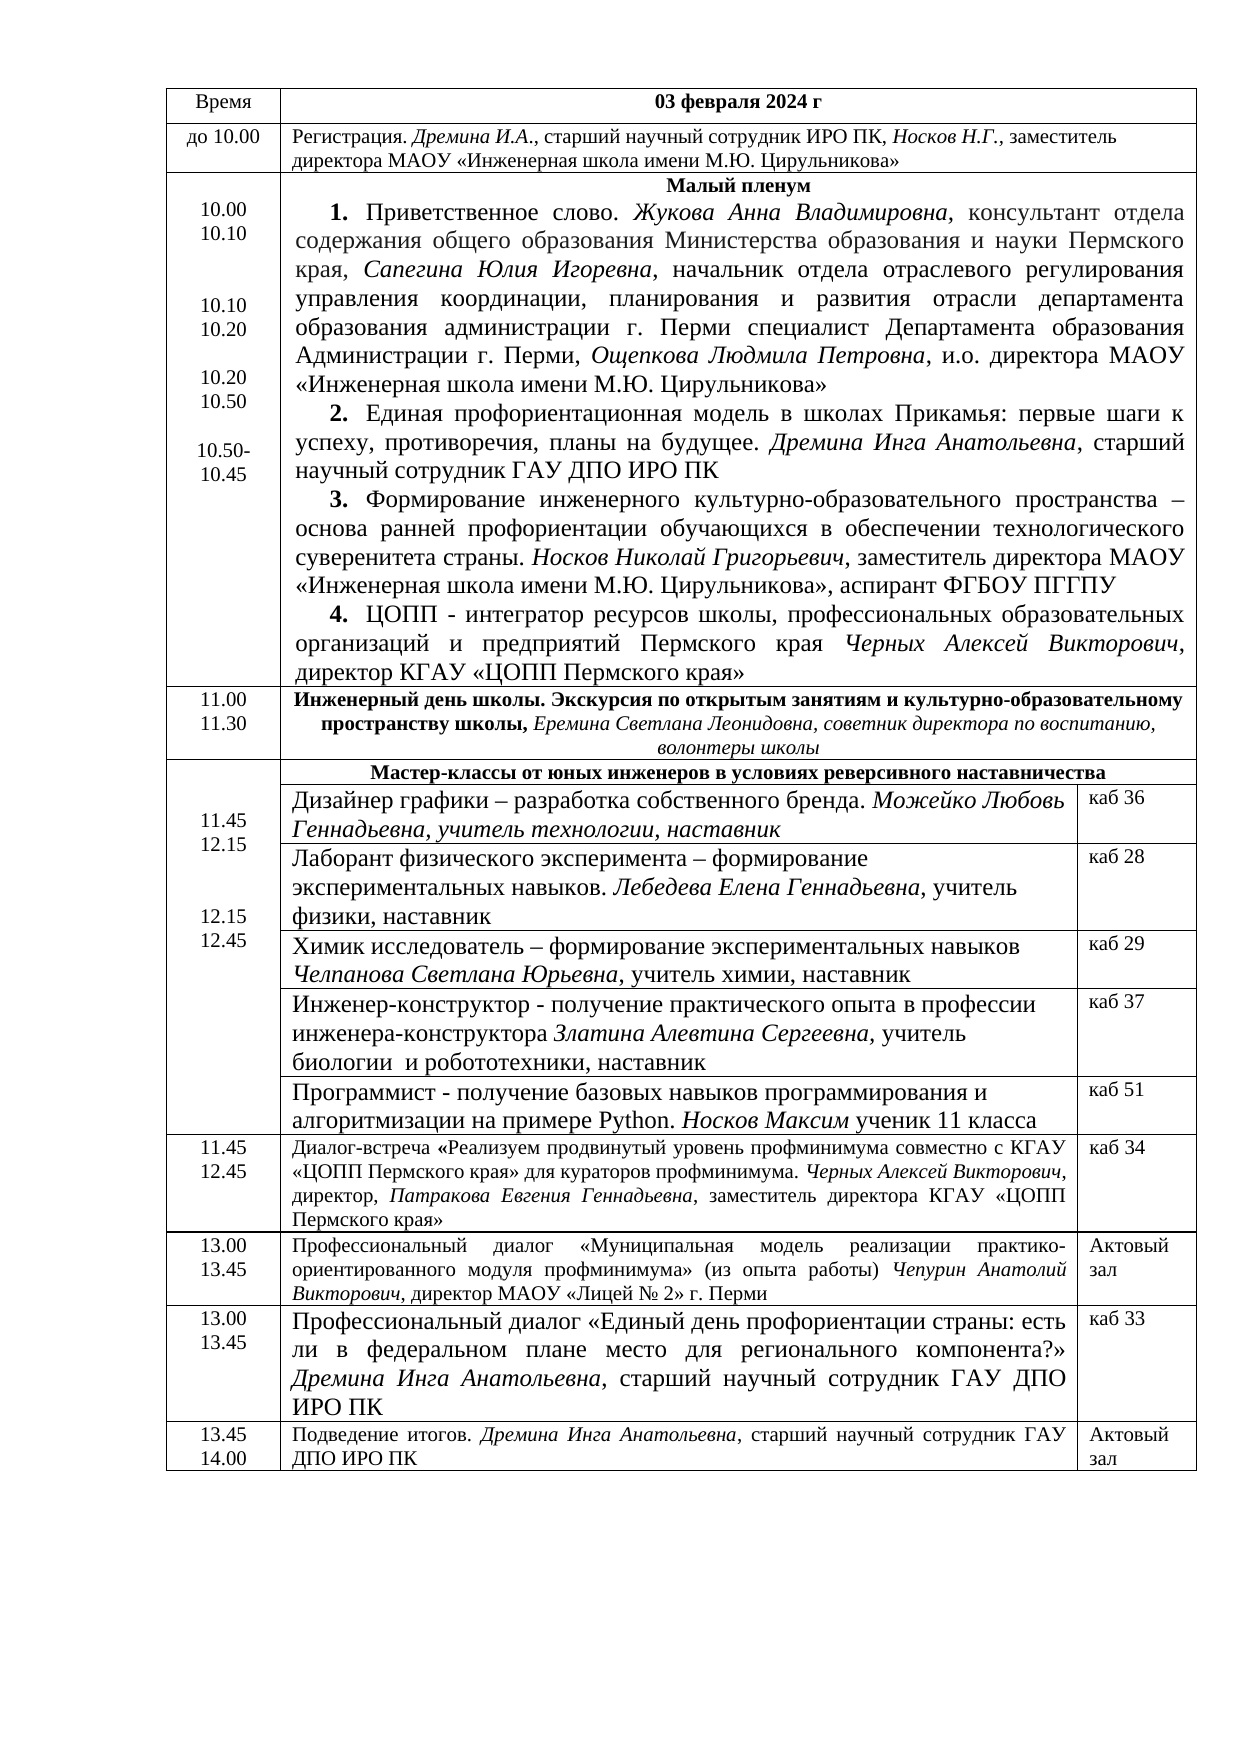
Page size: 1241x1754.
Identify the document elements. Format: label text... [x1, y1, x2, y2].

table_header 03 февраля 2024 г [281, 89, 1196, 123]
table_cell каб 51 [1078, 1077, 1196, 1134]
table_cell каб 33 [1078, 1306, 1196, 1421]
table_cell Лаборант физического эксперимента – формирование экспериментальных навыков. Лебедева Елена Геннадьевна, учитель физики, наставник [281, 844, 1077, 930]
table_cell Профессиональный диалог «Муниципальная модель реализации практико-ориентированного модуля профминимума» (из опыта работы) Чепурин Анатолий Викторович, директор МАОУ «Лицей № 2» г. Перми [281, 1233, 1077, 1305]
table_cell 10.00 10.10 10.10 10.20 10.20 10.50 10.50- 10.45 [167, 173, 280, 686]
table_cell каб 36 [1078, 785, 1196, 842]
table_cell 11.45 12.15 12.15 12.45 [167, 760, 280, 1134]
table_header Время [167, 89, 280, 123]
table_cell 13.00 13.45 [167, 1306, 280, 1421]
table_cell 11.00 11.30 [167, 687, 280, 759]
table_cell каб 29 [1078, 931, 1196, 988]
table_cell Инженер-конструктор - получение практического опыта в профессии инженера-конструктора Златина Алевтина Сергеевна, учитель биологии и робототехники, наставник [281, 989, 1077, 1076]
table_cell Мастер-классы от юных инженеров в условиях реверсивного наставничества [281, 760, 1196, 784]
table_cell Инженерный день школы. Экскурсия по открытым занятиям и культурно-образовательному пространству школы, Еремина Светлана Леонидовна, советник директора по воспитанию, волонтеры школы [281, 687, 1196, 759]
table_cell каб 37 [1078, 989, 1196, 1076]
table_cell Дизайнер графики – разработка собственного бренда. Можейко Любовь Геннадьевна, учитель технологии, наставник [281, 785, 1077, 842]
table_cell 11.45 12.45 [167, 1135, 280, 1231]
table_cell Диалог-встреча «Реализуем продвинутый уровень профминимума совместно с КГАУ «ЦОПП Пермского края» для кураторов профминимума. Черных Алексей Викторович, директор, Патракова Евгения Геннадьевна, заместитель директора КГАУ «ЦОПП Пермского края» [281, 1135, 1077, 1231]
table_cell 13.45 14.00 [167, 1422, 280, 1470]
table_cell каб 34 [1078, 1135, 1196, 1231]
table_cell Химик исследователь – формирование экспериментальных навыков Челпанова Светлана Юрьевна, учитель химии, наставник [281, 931, 1077, 988]
table_cell Регистрация. Дремина И.А., старший научный сотрудник ИРО ПК, Носков Н.Г., заместитель директора МАОУ «Инженерная школа имени М.Ю. Цирульникова» [281, 124, 1196, 172]
table_cell 13.00 13.45 [167, 1233, 280, 1305]
table_cell Подведение итогов. Дремина Инга Анатольевна, старший научный сотрудник ГАУ ДПО ИРО ПК [281, 1422, 1077, 1470]
table_cell Малый пленум Приветственное слово. Жукова Анна Владимировна, консультант отдела содержания общего образования Министерства образования и науки Пермского края, Сапегина Юлия Игоревна, начальник отдела отраслевого регулирования управления координации, планирования и развития отрасли департамента образования администрации г. Перми специалист Департамента образования Администрации г. Перми, Ощепкова Людмила Петровна, и.о. директора МАОУ «Инженерная школа имени М.Ю. Цирульникова» Единая профориентационная модель в школах Прикамья: первые шаги к успеху, противоречия, планы на будущее. Дремина Инга Анатольевна, старший научный сотрудник ГАУ ДПО ИРО ПК Формирование инженерного культурно-образовательного пространства – основа ранней профориентации обучающихся в обеспечении технологического суверенитета страны. Носков Николай Григорьевич, заместитель директора МАОУ «Инженерная школа имени М.Ю. Цирульникова», аспирант ФГБОУ ПГГПУ ЦОПП - интегратор ресурсов школы, профессиональных образовательных организаций и предприятий Пермского края Черных Алексей Викторович, директор КГАУ «ЦОПП Пермского края» [281, 173, 1196, 686]
table_cell до 10.00 [167, 124, 280, 172]
table_cell Профессиональный диалог «Единый день профориентации страны: есть ли в федеральном плане место для регионального компонента?» Дремина Инга Анатольевна, старший научный сотрудник ГАУ ДПО ИРО ПК [281, 1306, 1077, 1421]
table_cell Актовый зал [1078, 1422, 1196, 1470]
table_cell Актовый зал [1078, 1233, 1196, 1305]
table_cell Программист - получение базовых навыков программирования и алгоритмизации на примере Python. Носков Максим ученик 11 класса [281, 1077, 1077, 1134]
table_cell каб 28 [1078, 844, 1196, 930]
